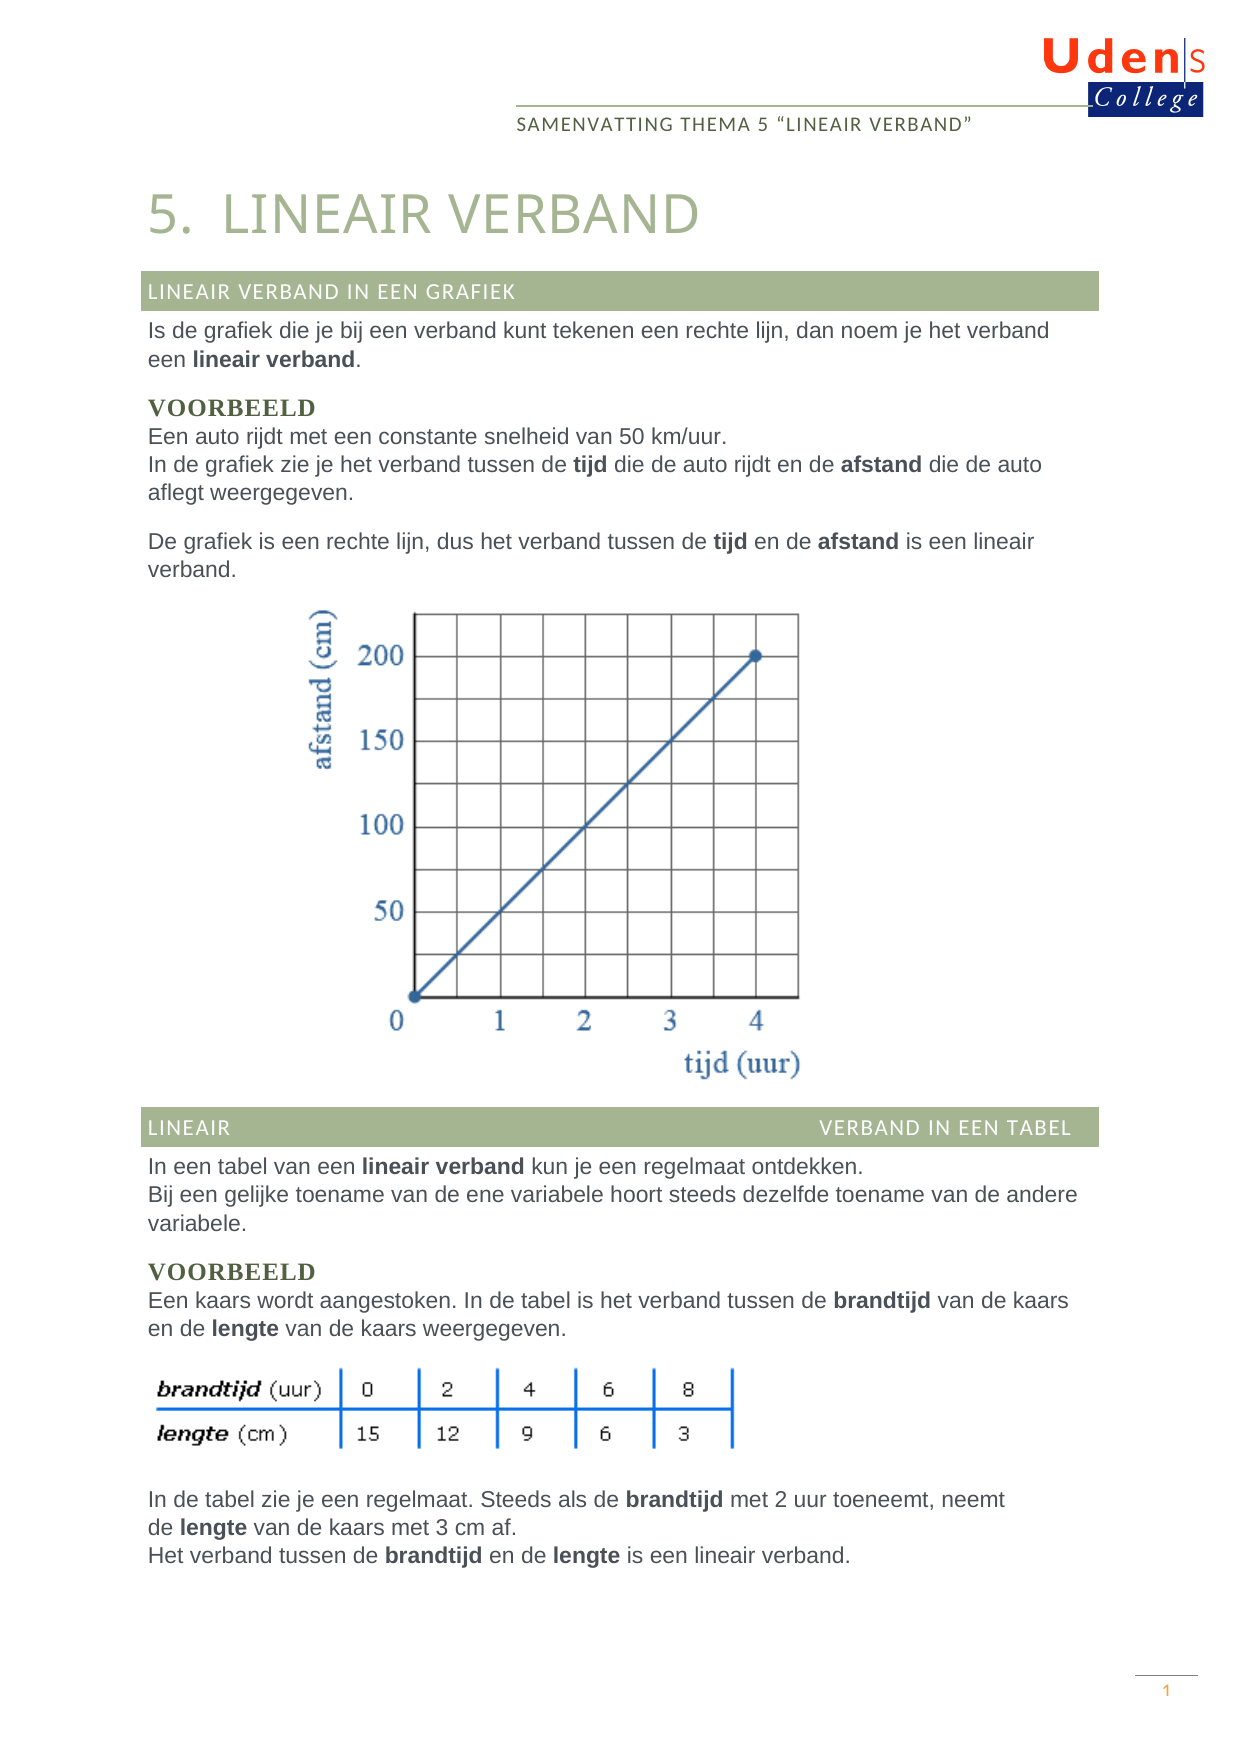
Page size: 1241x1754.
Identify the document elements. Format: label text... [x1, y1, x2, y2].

text In de tabel zie je een regelmaat. Steeds als de brandtijd met 2 uur toeneemt, neemt de lengte van de kaars met 3 cm af. Het verband tussen de brandtijd en de lengte is een lineair verband. [148, 1484, 1093, 1568]
subtitle Lineair verband in een tabel [148, 1113, 1093, 1141]
picture [147, 1362, 753, 1460]
subtitle Lineair verband in een grafiek [148, 277, 1093, 305]
title 5. Lineair verband [148, 176, 1093, 249]
text In de grafiek zie je het verband tussen de tijd die de auto rijdt en de afstand die de auto aflegt weergegeven. [148, 449, 1093, 506]
picture [303, 607, 801, 1081]
text In een tabel van een lineair verband kun je een regelmaat ontdekken. Bij een gelijke toename van de ene variabele hoort steeds dezelfde toename van de andere variabele. [148, 1151, 1093, 1236]
text Is de grafiek die je bij een verband kunt tekenen een rechte lijn, dan noem je het verband een lineair verband. [148, 316, 1093, 372]
text De grafiek is een rechte lijn, dus het verband tussen de tijd en de afstand is een lineair verband. [148, 526, 1093, 583]
picture [1044, 38, 1205, 117]
text Voorbeeld Een auto rijdt met een constante snelheid van 50 km/uur. [148, 393, 1093, 449]
text Voorbeeld Een kaars wordt aangestoken. In de tabel is het verband tussen de brandtijd van de kaars en de lengte van de kaars weergegeven. [148, 1257, 1093, 1342]
